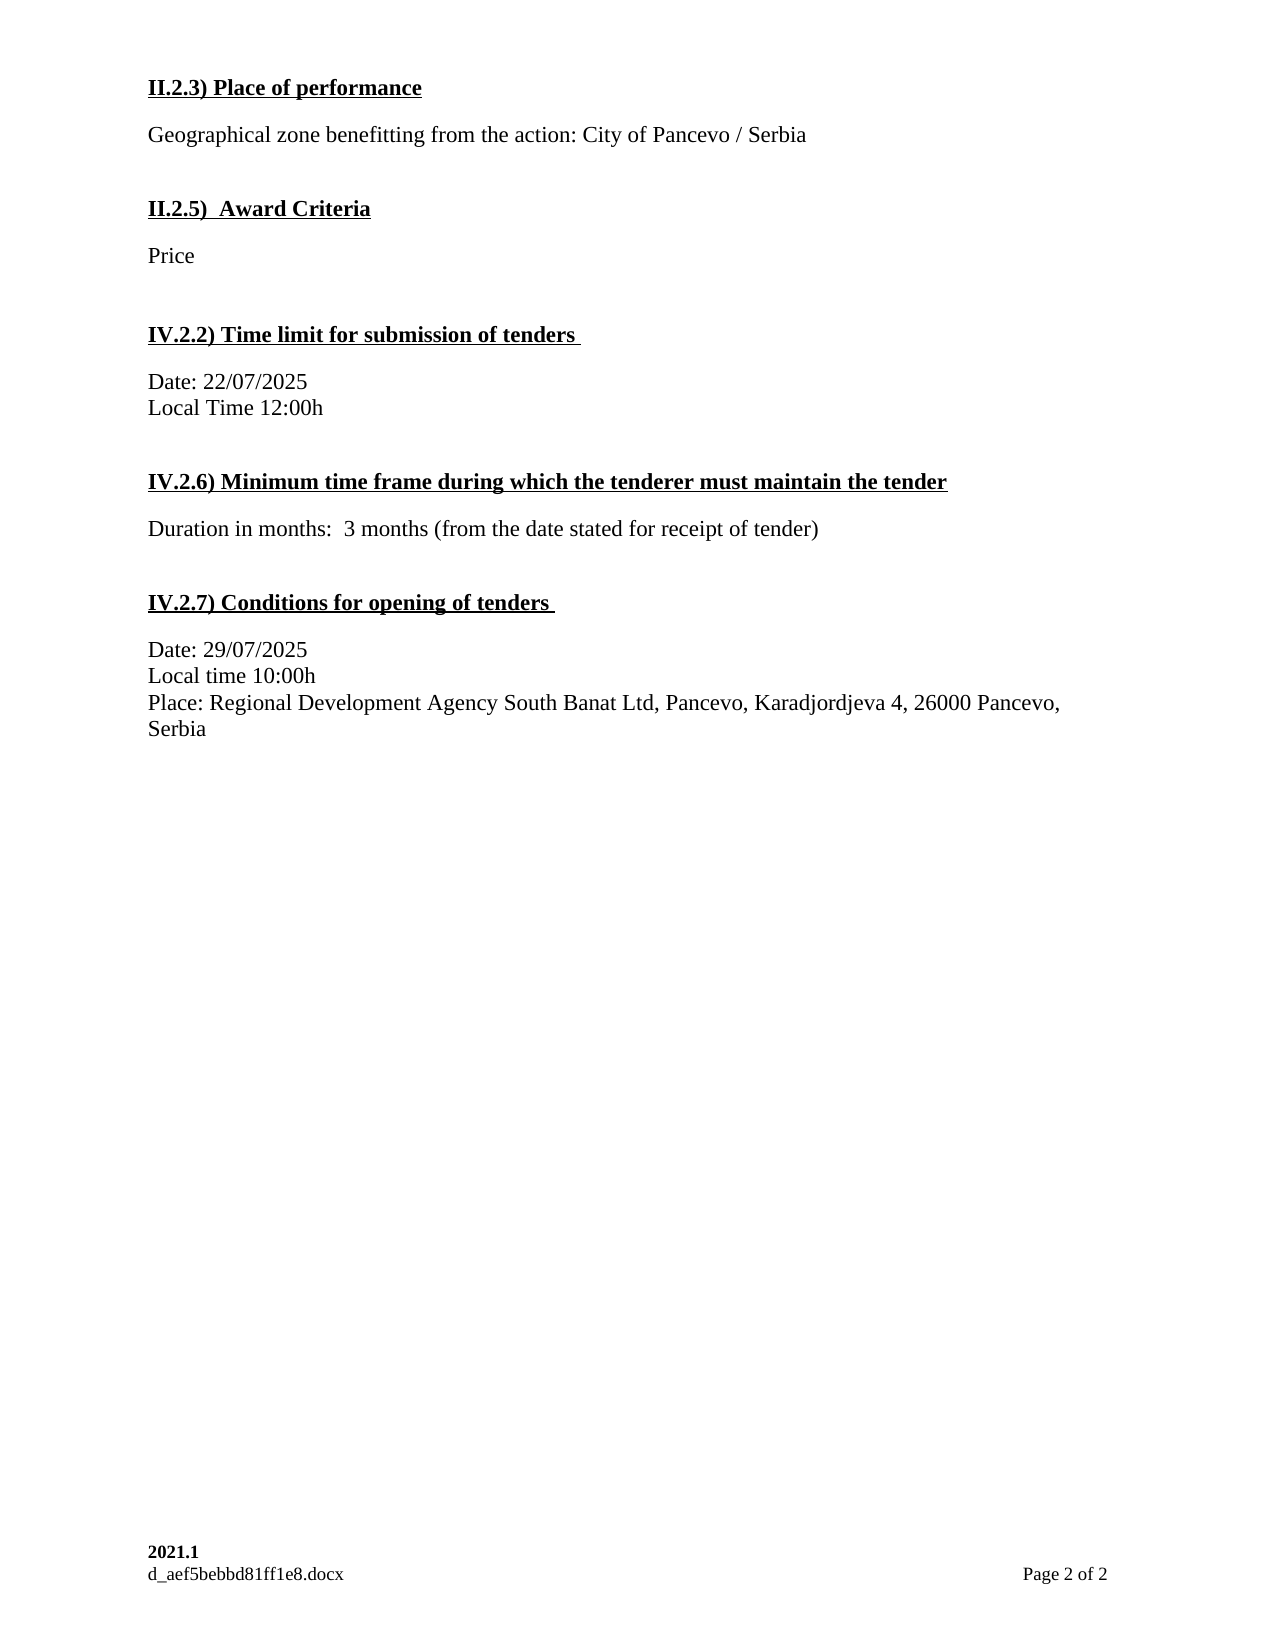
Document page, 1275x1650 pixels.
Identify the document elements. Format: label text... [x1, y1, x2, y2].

text II.2.5) Award Criteria [148, 168, 1125, 221]
text Duration in months: 3 months (from the date stated for receipt of tender) [148, 515, 1125, 541]
text Date: 29/07/2025 Local time 10:00h Place: Regional Development Agency South Banat Ltd, Pancevo, Karadjordjeva 4, 26000 Pancevo, Serbia [148, 636, 1125, 770]
text Geographical zone benefitting from the action: City of Pancevo / Serbia [148, 121, 1125, 147]
text Date: 22/07/2025 Local Time 12:00h [148, 368, 1125, 421]
text IV.2.7) Conditions for opening of tenders [148, 562, 1125, 615]
text IV.2.6) Minimum time frame during which the tenderer must maintain the tender [148, 442, 1125, 494]
text Price IV.2.2) Time limit for submission of tenders [148, 242, 1125, 347]
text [148, 74, 1125, 100]
